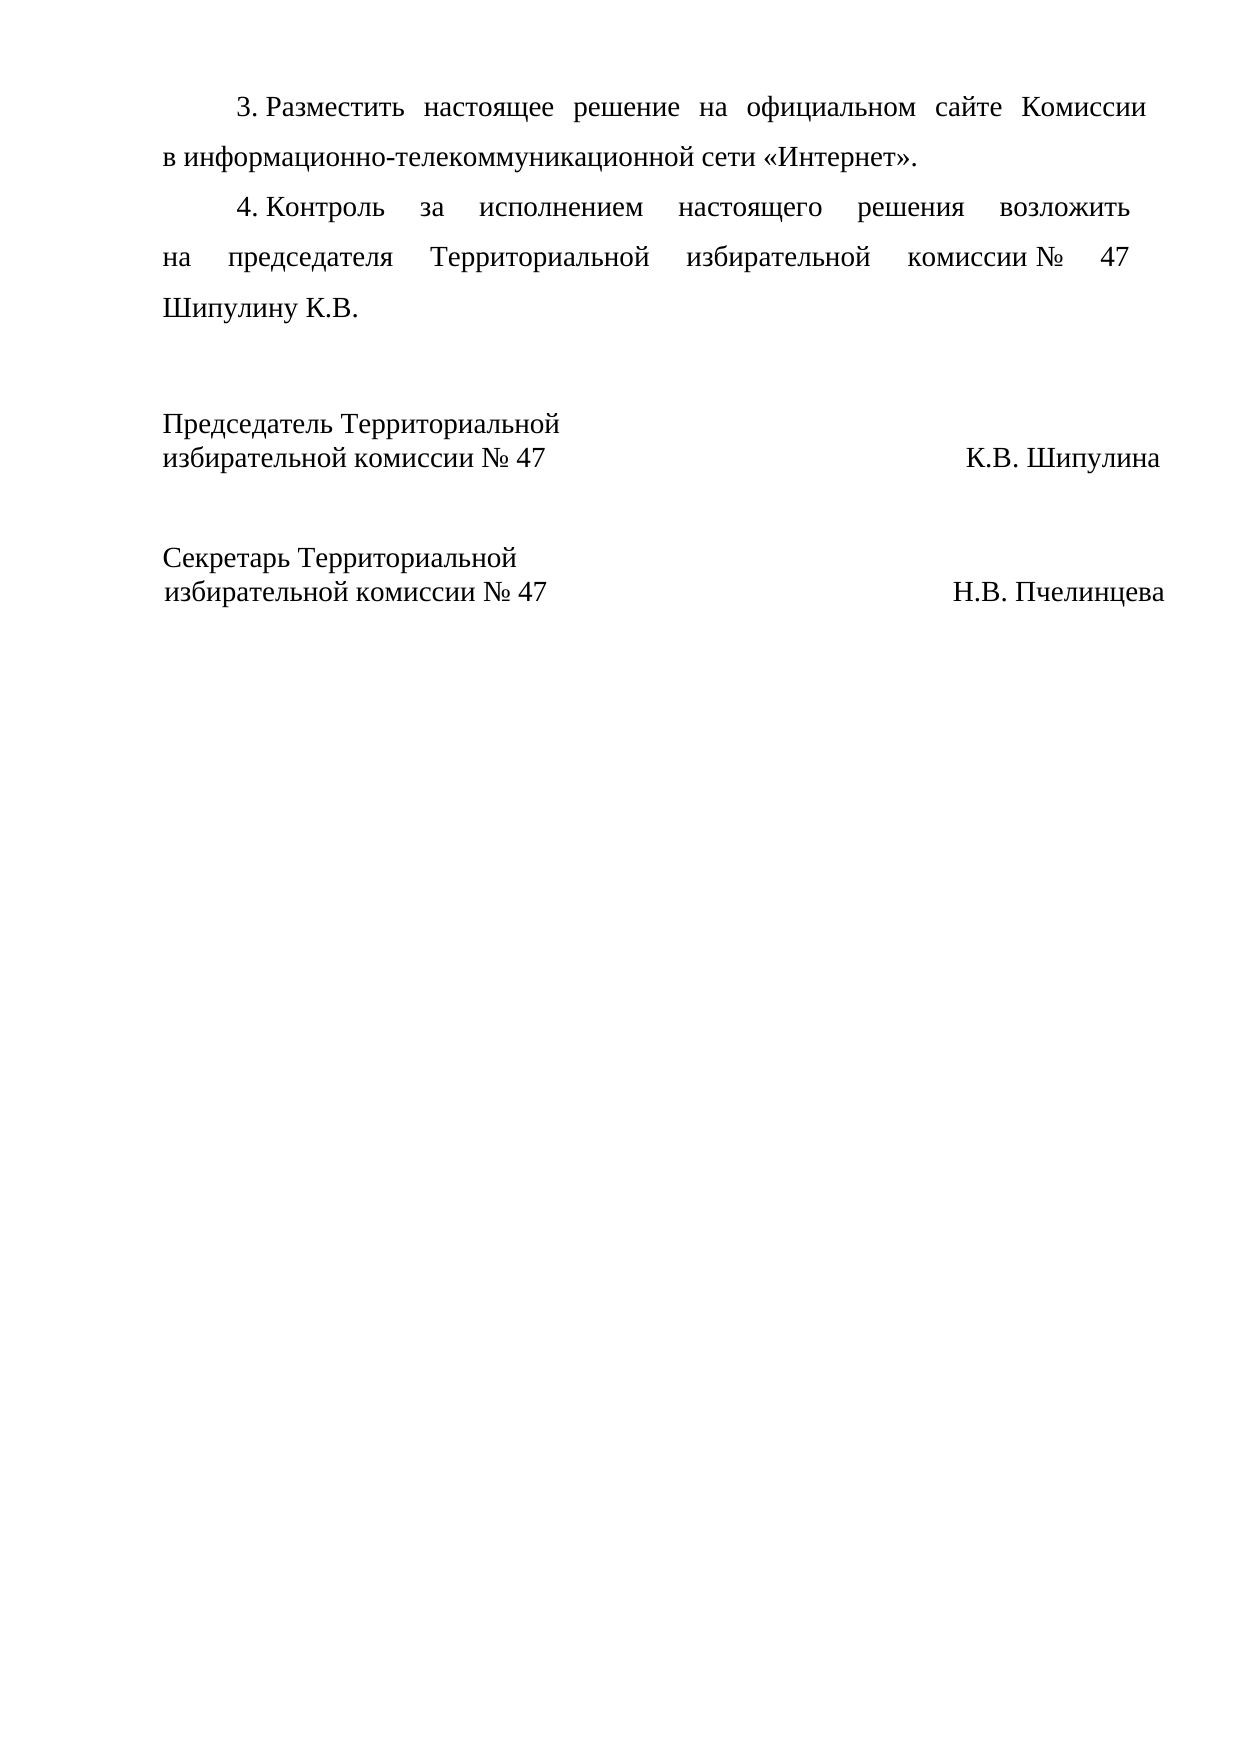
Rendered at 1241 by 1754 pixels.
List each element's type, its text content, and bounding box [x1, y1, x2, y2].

text Председатель Территориальной [162, 406, 1166, 440]
text избирательной комиссии № 47 Н.В. Пчелинцева Приложение [162, 574, 1166, 607]
text избирательной комиссии № 47 К.В. Шипулина [162, 440, 1166, 473]
text 3. Разместить настоящее решение на официальном сайте Комиссии в информационно-телекоммуникационной сети «Интернет». [162, 89, 1166, 172]
list 4. Контроль за исполнением настоящего решения возложить на председателя Территориальной избирательной комиссии № 47 Шипулину К.В. [162, 189, 1166, 323]
text Секретарь Территориальной [162, 540, 1166, 574]
